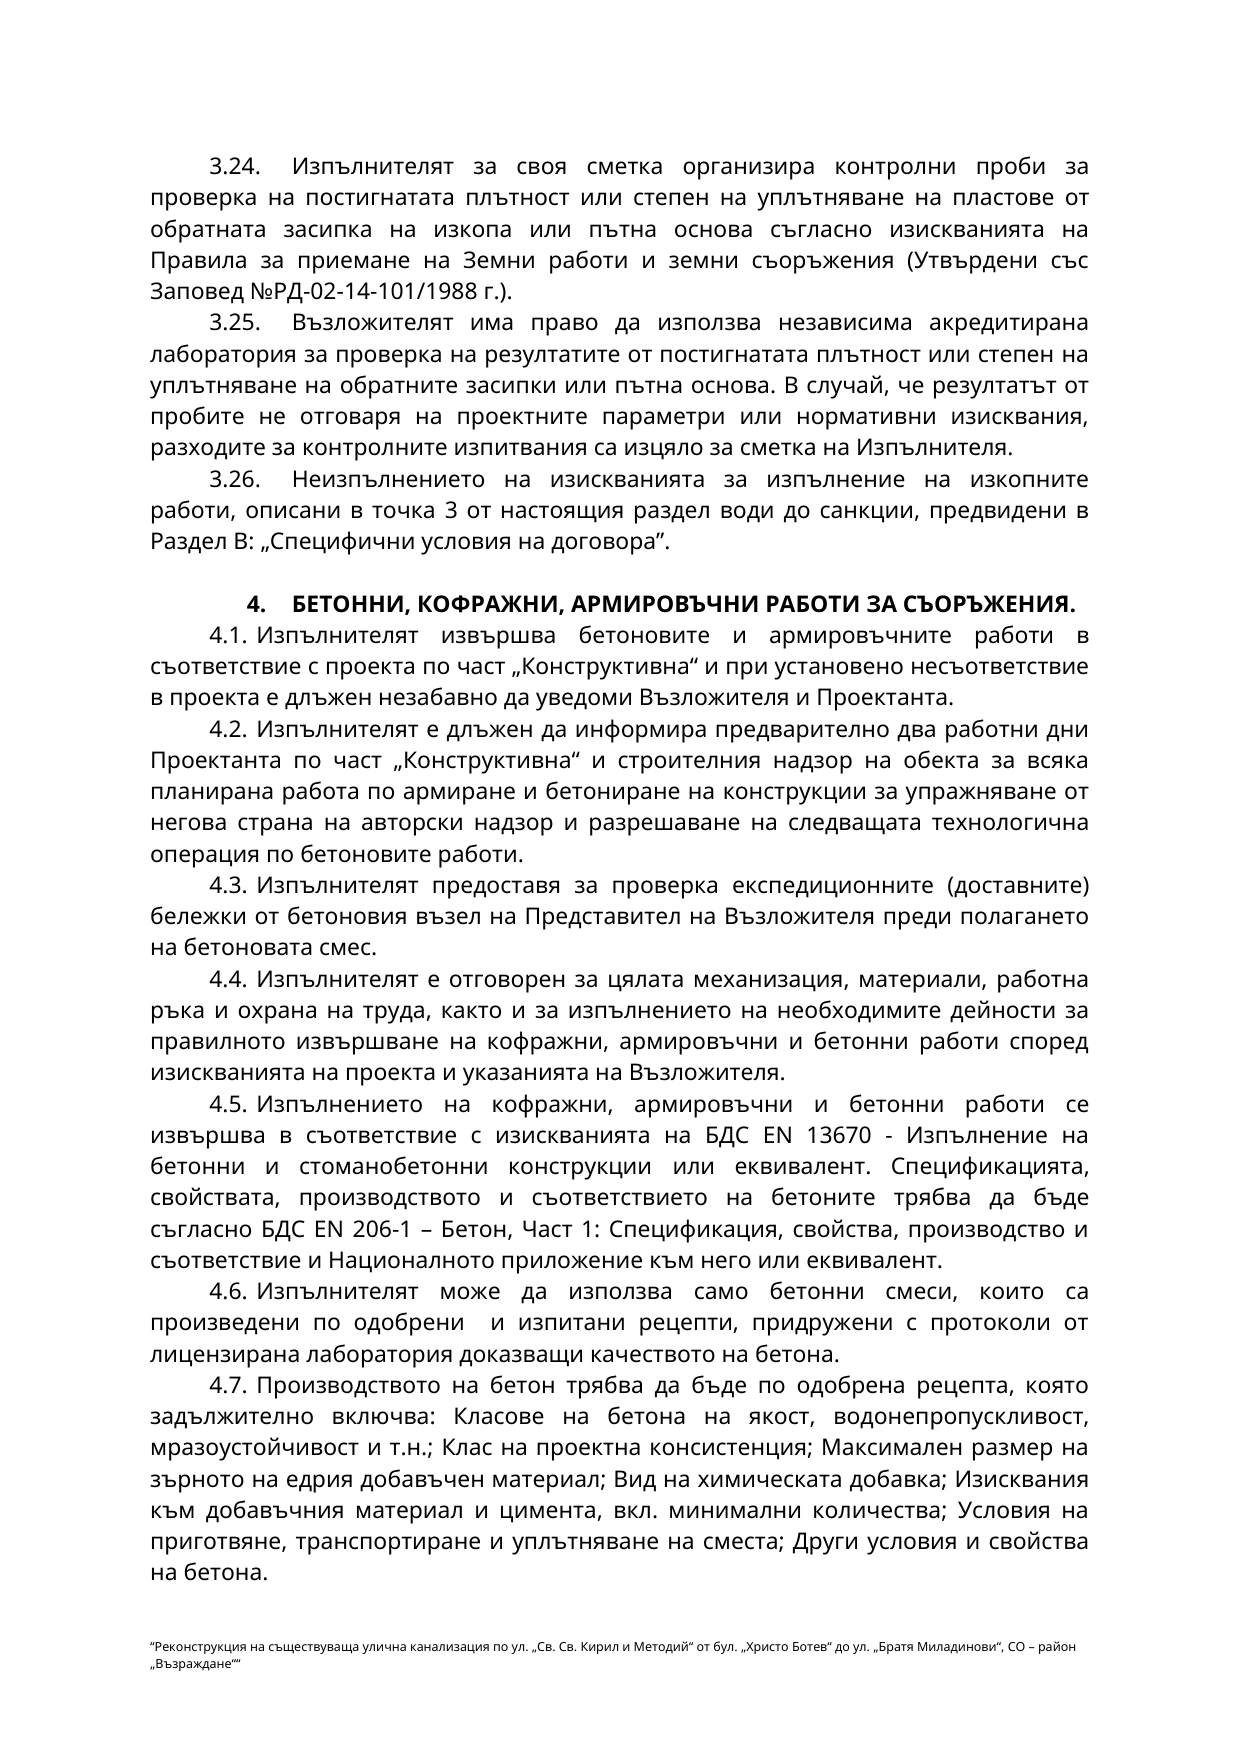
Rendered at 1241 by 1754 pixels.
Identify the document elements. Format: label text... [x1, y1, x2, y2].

list Изпълнителят предоставя за проверка експедиционните (доставните) бележки от бетоновия възел на Представител на Възложителя преди полагането на бетоновата смес. [150, 869, 1090, 962]
list Неизпълнението на изискванията за изпълнение на изкопните работи, описани в точка 3 от настоящия раздел води до санкции, предвидени в Раздел В: „Специфични условия на договора”. [150, 462, 1090, 556]
list Изпълнителят е отговорен за цялата механизация, материали, работна ръка и охрана на труда, както и за изпълнението на необходимите дейности за правилното извършване на кофражни, армировъчни и бетонни работи според изискванията на проекта и указанията на Възложителя. [150, 962, 1090, 1087]
list Възложителят има право да използва независима акредитирана лаборатория за проверка на резултатите от постигнатата плътност или степен на уплътняване на обратните засипки или пътна основа. В случай, че резултатът от пробите не отговаря на проектните параметри или нормативни изисквания, разходите за контролните изпитвания са изцяло за сметка на Изпълнителя. [150, 306, 1090, 462]
list Изпълнителят извършва бетоновите и армировъчните работи в съответствие с проекта по част „Конструктивна“ и при установено несъответствие в проекта е длъжен незабавно да уведоми Възложителя и Проектанта. [150, 619, 1090, 712]
list Изпълнителят може да използва само бетонни смеси, които са произведени по одобрени и изпитани рецепти, придружени с протоколи от лицензирана лаборатория доказващи качеството на бетона. [150, 1275, 1090, 1369]
list Изпълнителят е длъжен да информира предварително два работни дни Проектанта по част „Конструктивна“ и строителния надзор на обекта за всяка планирана работа по армиране и бетониране на конструкции за упражняване от негова страна на авторски надзор и разрешаване на следващата технологична операция по бетоновите работи. [150, 712, 1090, 869]
list Изпълнението на кофражни, армировъчни и бетонни работи се извършва в съответствие с изискванията на БДС EN 13670 - Изпълнение на бетонни и стоманобетонни конструкции или еквивалент. Спецификацията, свойствата, производството и съответствието на бетоните трябва да бъде съгласно БДС EN 206-1 – Бетон, Част 1: Спецификация, свойства, производство и съответствие и Националното приложение към него или еквивалент. [150, 1087, 1090, 1275]
list Производството на бетон трябва да бъде по одобрена рецепта, която задължително включва: Класове на бетона на якост, водонепропускливост, мразоустойчивост и т.н.; Клас на проектна консистенция; Максимален размер на зърното на едрия добавъчен материал; Вид на химическата добавка; Изисквания към добавъчния материал и цимента, вкл. минимални количества; Условия на приготвяне, транспортиране и уплътняване на сместа; Други условия и свойства на бетона. [150, 1369, 1090, 1587]
list Изпълнителят за своя сметка организира контролни проби за проверка на постигнатата плътност или степен на уплътняване на пластове от обратната засипка на изкопа или пътна основа съгласно изискванията на Правила за приемане на Земни работи и земни съоръжения (Утвърдени със Заповед №РД-02-14-101/1988 г.). [150, 150, 1090, 306]
list БЕТОННИ, КОФРАЖНИ, АРМИРОВЪЧНИ РАБОТИ ЗА СЪОРЪЖЕНИЯ. [150, 587, 1090, 619]
